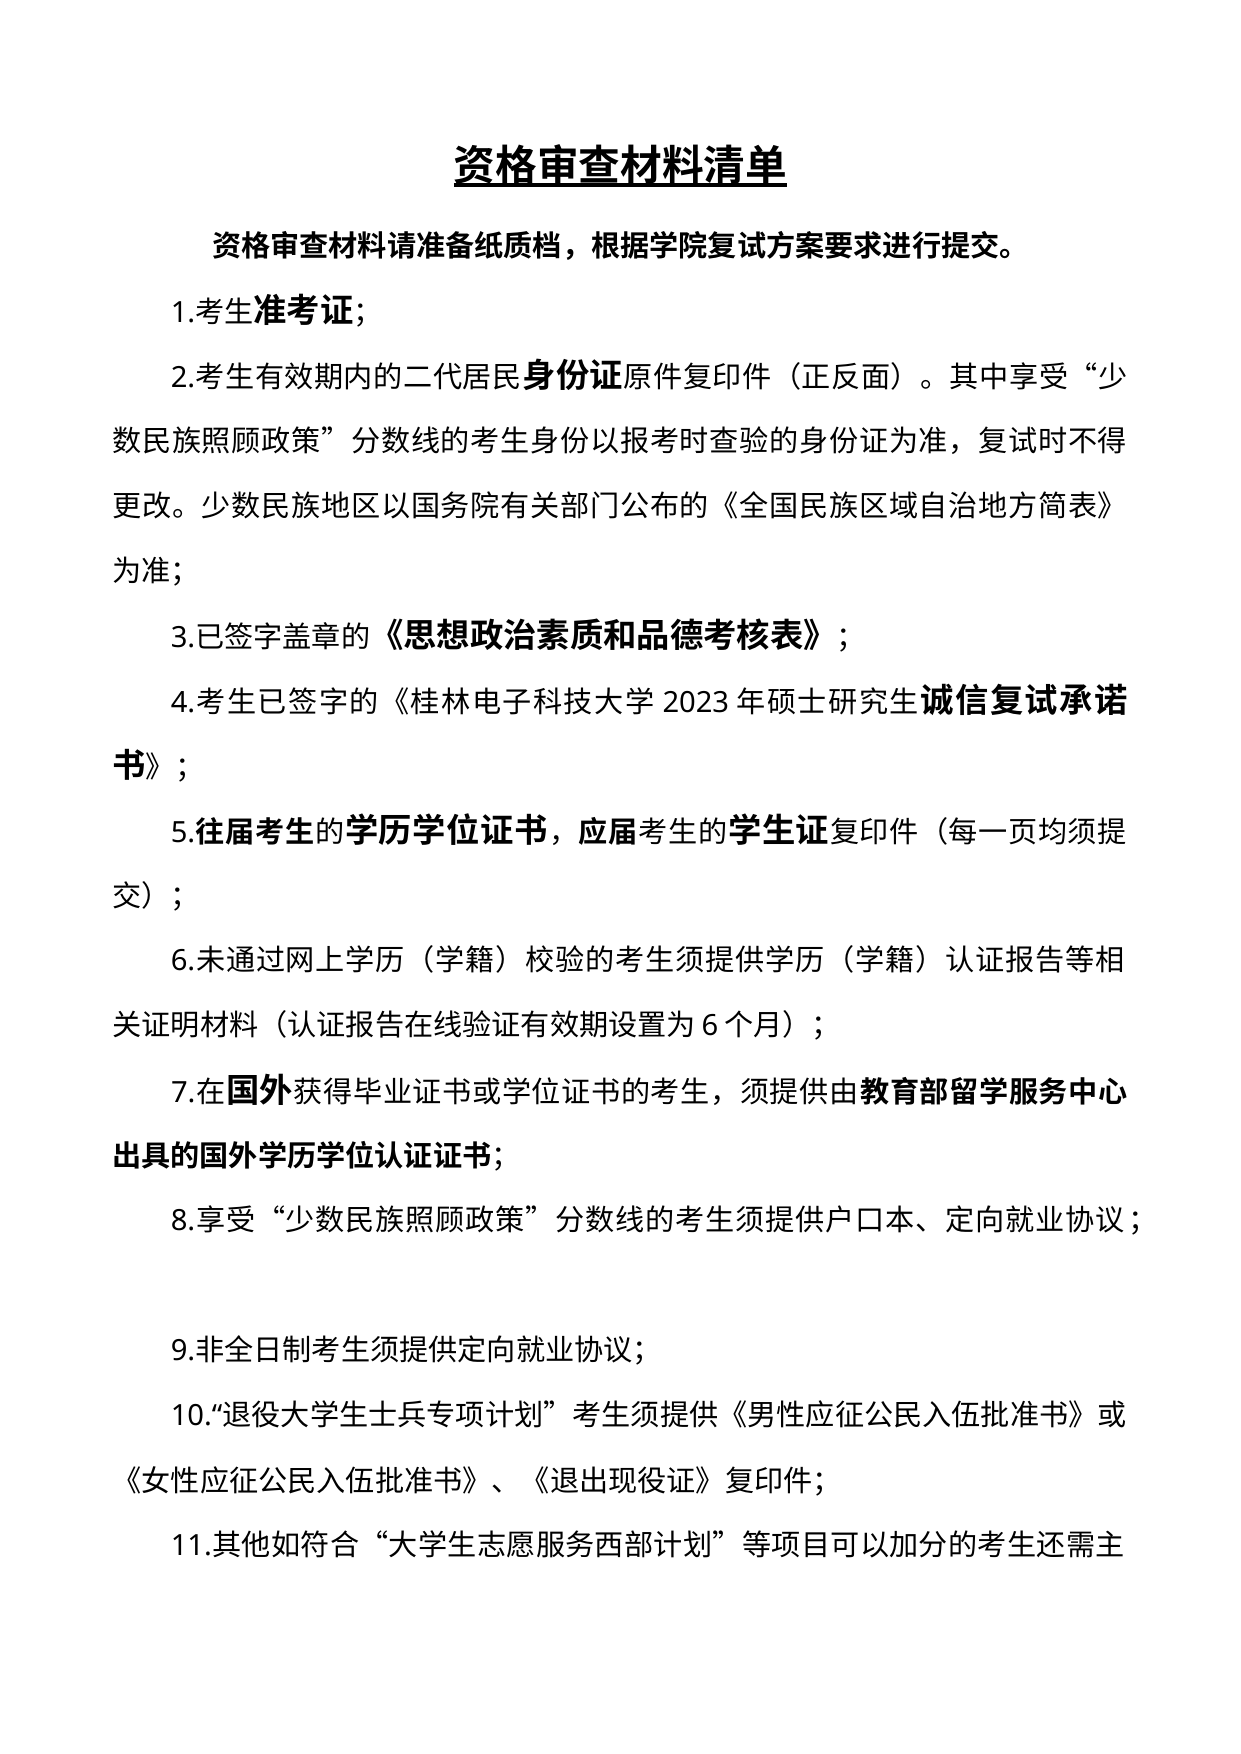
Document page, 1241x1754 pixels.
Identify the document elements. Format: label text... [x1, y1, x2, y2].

text 1.考生准考证； [112, 276, 1128, 341]
text 资格审查材料请准备纸质档，根据学院复试方案要求进行提交。 [112, 211, 1128, 276]
text 7.在国外获得毕业证书或学位证书的考生，须提供由教育部留学服务中心出具的国外学历学位认证证书； [112, 1056, 1128, 1186]
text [112, 1511, 1128, 1576]
text 4.考生已签字的《桂林电子科技大学2023年硕士研究生诚信复试承诺书》； [112, 666, 1128, 796]
text 2.考生有效期内的二代居民身份证原件复印件（正反面）。其中享受“少数民族照顾政策”分数线的考生身份以报考时查验的身份证为准，复试时不得更改。少数民族地区以国务院有关部门公布的《全国民族区域自治地方简表》为准； [112, 341, 1128, 601]
text 8.享受“少数民族照顾政策”分数线的考生须提供户口本、定向就业协议； [112, 1186, 1128, 1316]
text 3.已签字盖章的《思想政治素质和品德考核表》； [112, 601, 1128, 666]
text 资格审查材料清单 [112, 129, 1128, 194]
text 9.非全日制考生须提供定向就业协议； [112, 1316, 1128, 1381]
text 10.“退役大学生士兵专项计划”考生须提供《男性应征公民入伍批准书》或《女性应征公民入伍批准书》、《退出现役证》复印件； [112, 1381, 1128, 1511]
text 5.往届考生的学历学位证书，应届考生的学生证复印件（每一页均须提交）； [112, 796, 1128, 926]
text 6.未通过网上学历（学籍）校验的考生须提供学历（学籍）认证报告等相关证明材料（认证报告在线验证有效期设置为6个月）； [112, 926, 1128, 1056]
